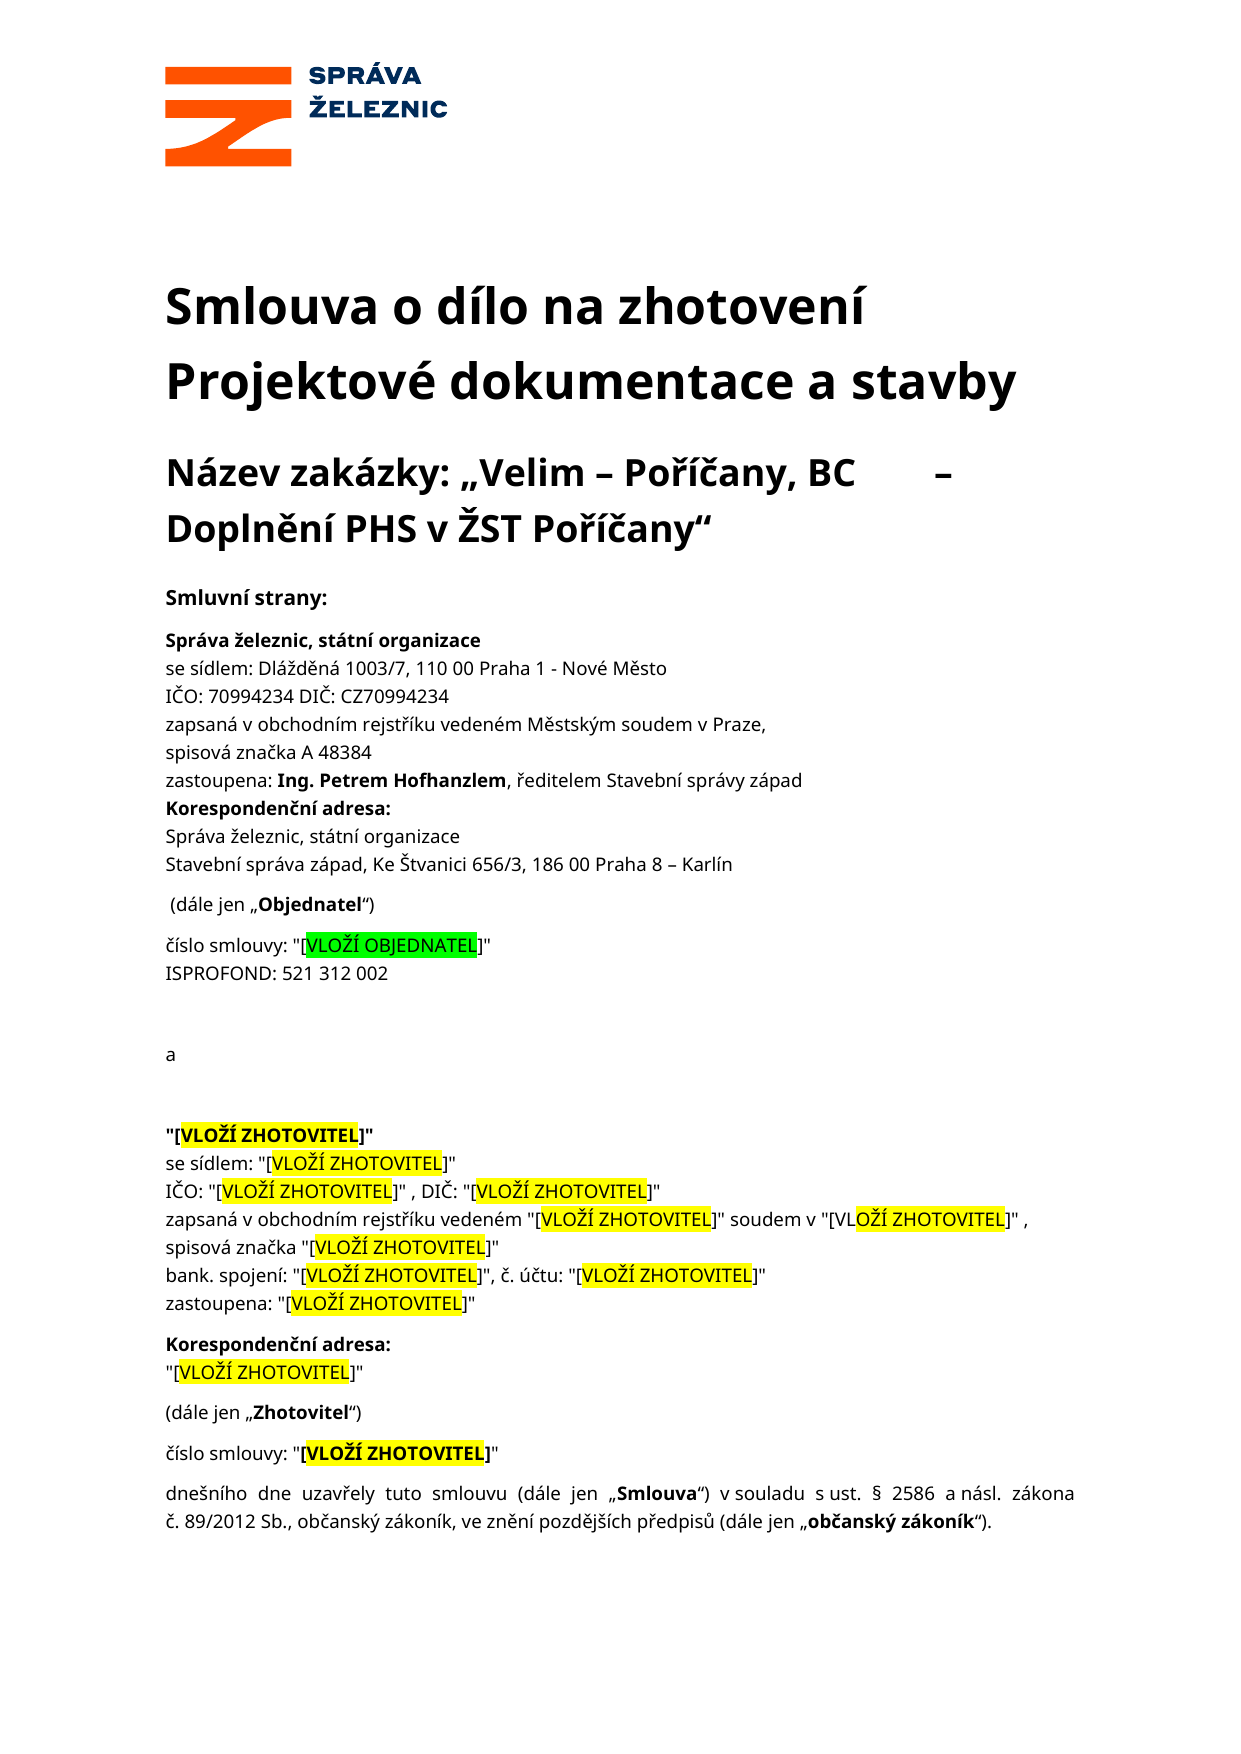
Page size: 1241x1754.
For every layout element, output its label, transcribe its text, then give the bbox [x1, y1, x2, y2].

text (dále jen „Objednatel“) [165, 892, 1075, 917]
text číslo smlouvy: "[VLOŽÍ OBJEDNATEL]" [165, 932, 306, 958]
text se sídlem: "[VLOŽÍ ZHOTOVITEL]" [165, 1150, 272, 1176]
text se sídlem: Dlážděná 1003/7, 110 00 Praha 1 - Nové Město [165, 655, 1075, 681]
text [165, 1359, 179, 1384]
text Stavební správa západ, Ke Štvanici 656/3, 186 00 Praha 8 – Karlín [165, 851, 1075, 877]
text spisová značka "[VLOŽÍ ZHOTOVITEL]" [485, 1234, 1075, 1260]
text "[VLOŽÍ ZHOTOVITEL]" [358, 1122, 1075, 1148]
text se sídlem: "[VLOŽÍ ZHOTOVITEL]" [442, 1150, 1075, 1176]
text bank. spojení: "[VLOŽÍ ZHOTOVITEL]", č. účtu: "[VLOŽÍ ZHOTOVITEL]" [165, 1262, 1075, 1288]
text "[VLOŽÍ ZHOTOVITEL]" [349, 1359, 1075, 1384]
text IČO: "[VLOŽÍ ZHOTOVITEL]" , DIČ: "[VLOŽÍ ZHOTOVITEL]" [647, 1178, 1075, 1204]
text číslo smlouvy: "[VLOŽÍ OBJEDNATEL]" [477, 932, 1075, 958]
text zapsaná v obchodním rejstříku vedeném Městským soudem v Praze, [165, 711, 1075, 737]
text a [165, 1041, 1075, 1067]
text zastoupena: "[VLOŽÍ ZHOTOVITEL]" [165, 1290, 291, 1316]
text Korespondenční adresa: [165, 1331, 1075, 1356]
text Korespondenční adresa: [165, 795, 1075, 821]
text Smluvní strany: [165, 583, 1075, 612]
text číslo smlouvy: "[VLOŽÍ ZHOTOVITEL]" [165, 1440, 306, 1466]
text Smlouva o dílo na zhotovení Projektové dokumentace a stavby [165, 271, 1075, 414]
text IČO: 70994234 DIČ: CZ70994234 [165, 683, 1075, 708]
text (dále jen „Zhotovitel“) [165, 1399, 1075, 1425]
text zastoupena: "[VLOŽÍ ZHOTOVITEL]" [462, 1290, 1075, 1316]
text Správa železnic, státní organizace [165, 823, 1075, 849]
text číslo smlouvy: "[VLOŽÍ ZHOTOVITEL]" [484, 1440, 1075, 1466]
text Správa železnic, státní organizace [165, 627, 1075, 652]
text zastoupena: Ing. Petrem Hofhanzlem, ředitelem Stavební správy západ [165, 767, 1075, 793]
text spisová značka A 48384 [165, 739, 1075, 764]
text ISPROFOND: 521 312 002 [165, 960, 1075, 986]
text zapsaná v obchodním rejstříku vedeném "[VLOŽÍ ZHOTOVITEL]" soudem v "[VLOŽÍ ZHOTOVITEL]" , [165, 1206, 541, 1232]
text Název zakázky: „Velim – Poříčany, BC – Doplnění PHS v ŽST Poříčany“ [165, 446, 1075, 553]
text dnešního dne uzavřely tuto smlouvu (dále jen „Smlouva“) v souladu s ust. § 2586 a násl. zákona č. 89/2012 Sb., občanský zákoník, ve znění pozdějších předpisů (dále jen „občanský zákoník“). [165, 1481, 1075, 1534]
text spisová značka "[VLOŽÍ ZHOTOVITEL]" [165, 1234, 315, 1260]
